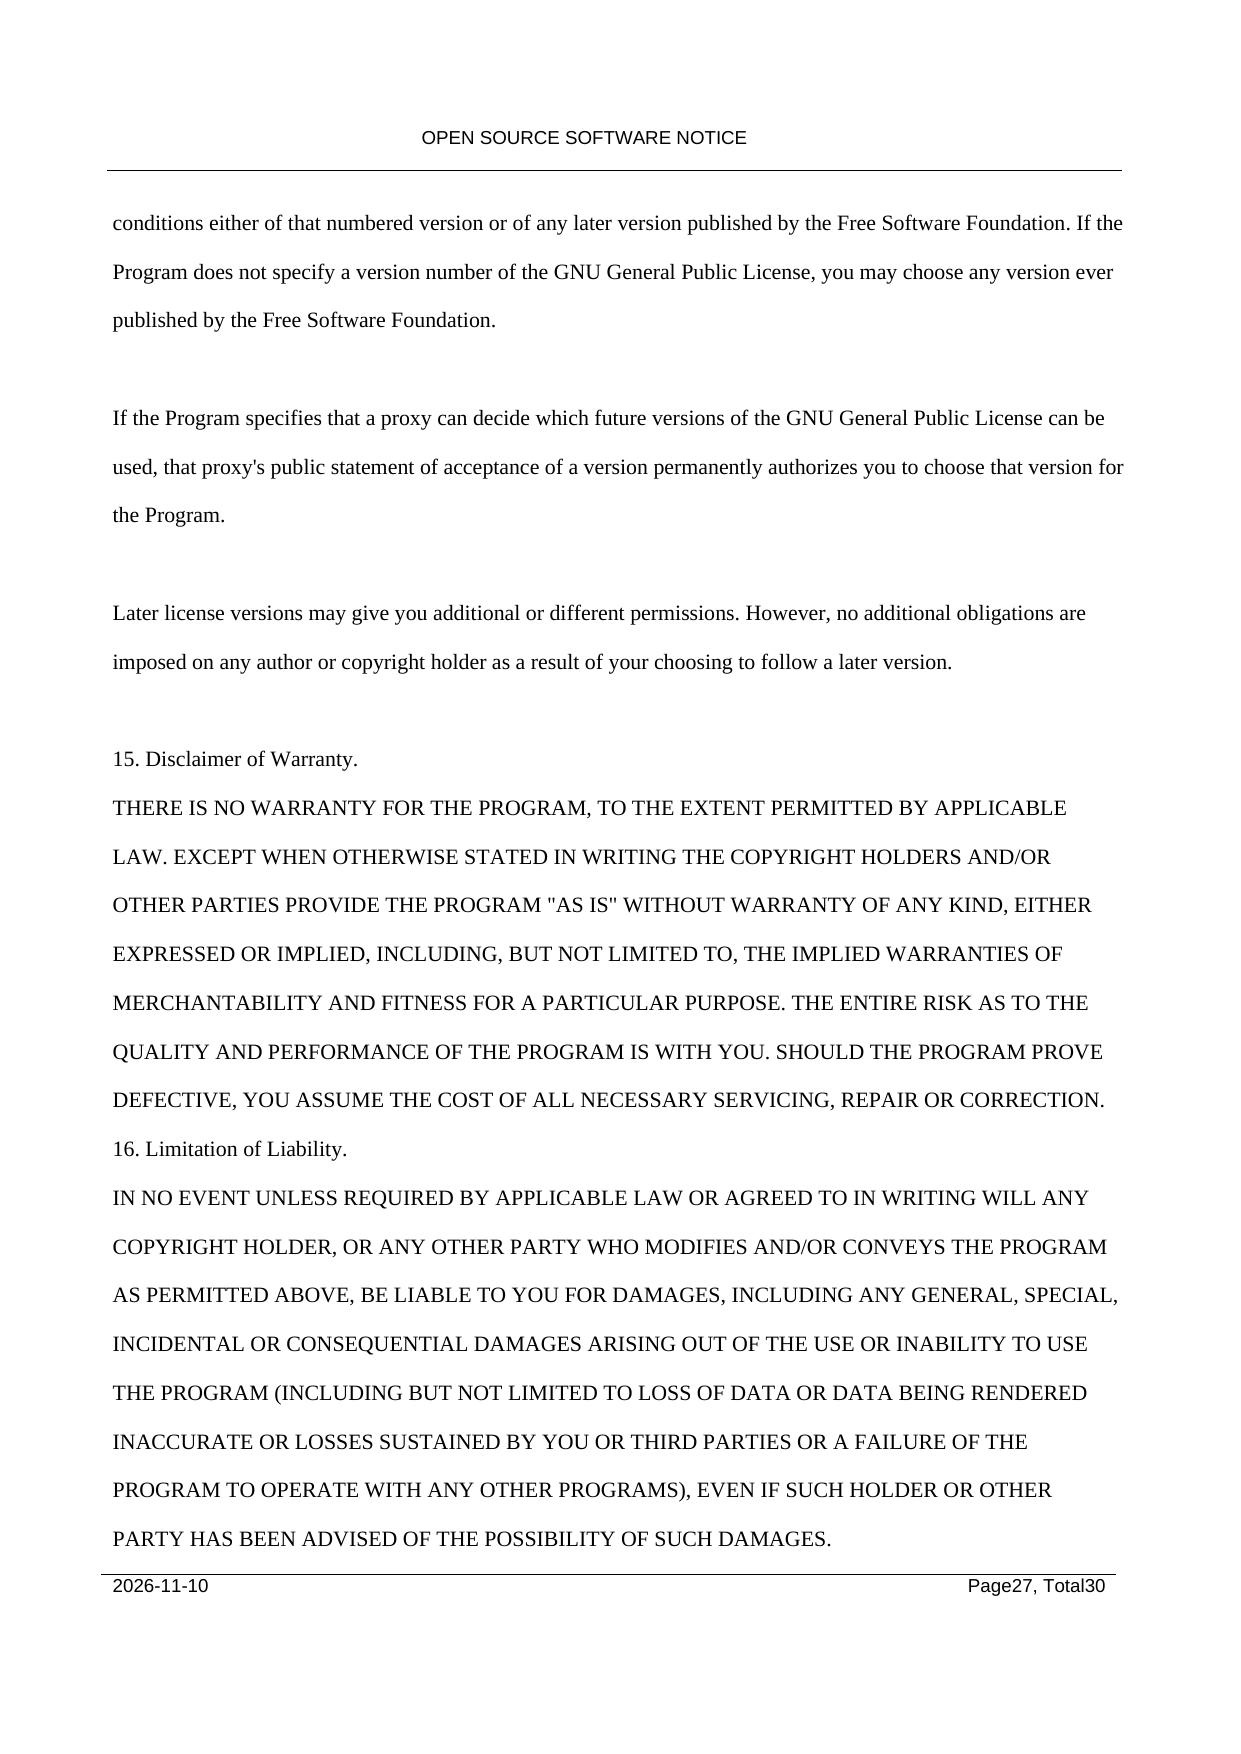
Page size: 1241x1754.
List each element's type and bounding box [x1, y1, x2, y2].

text [112, 206, 1128, 1555]
